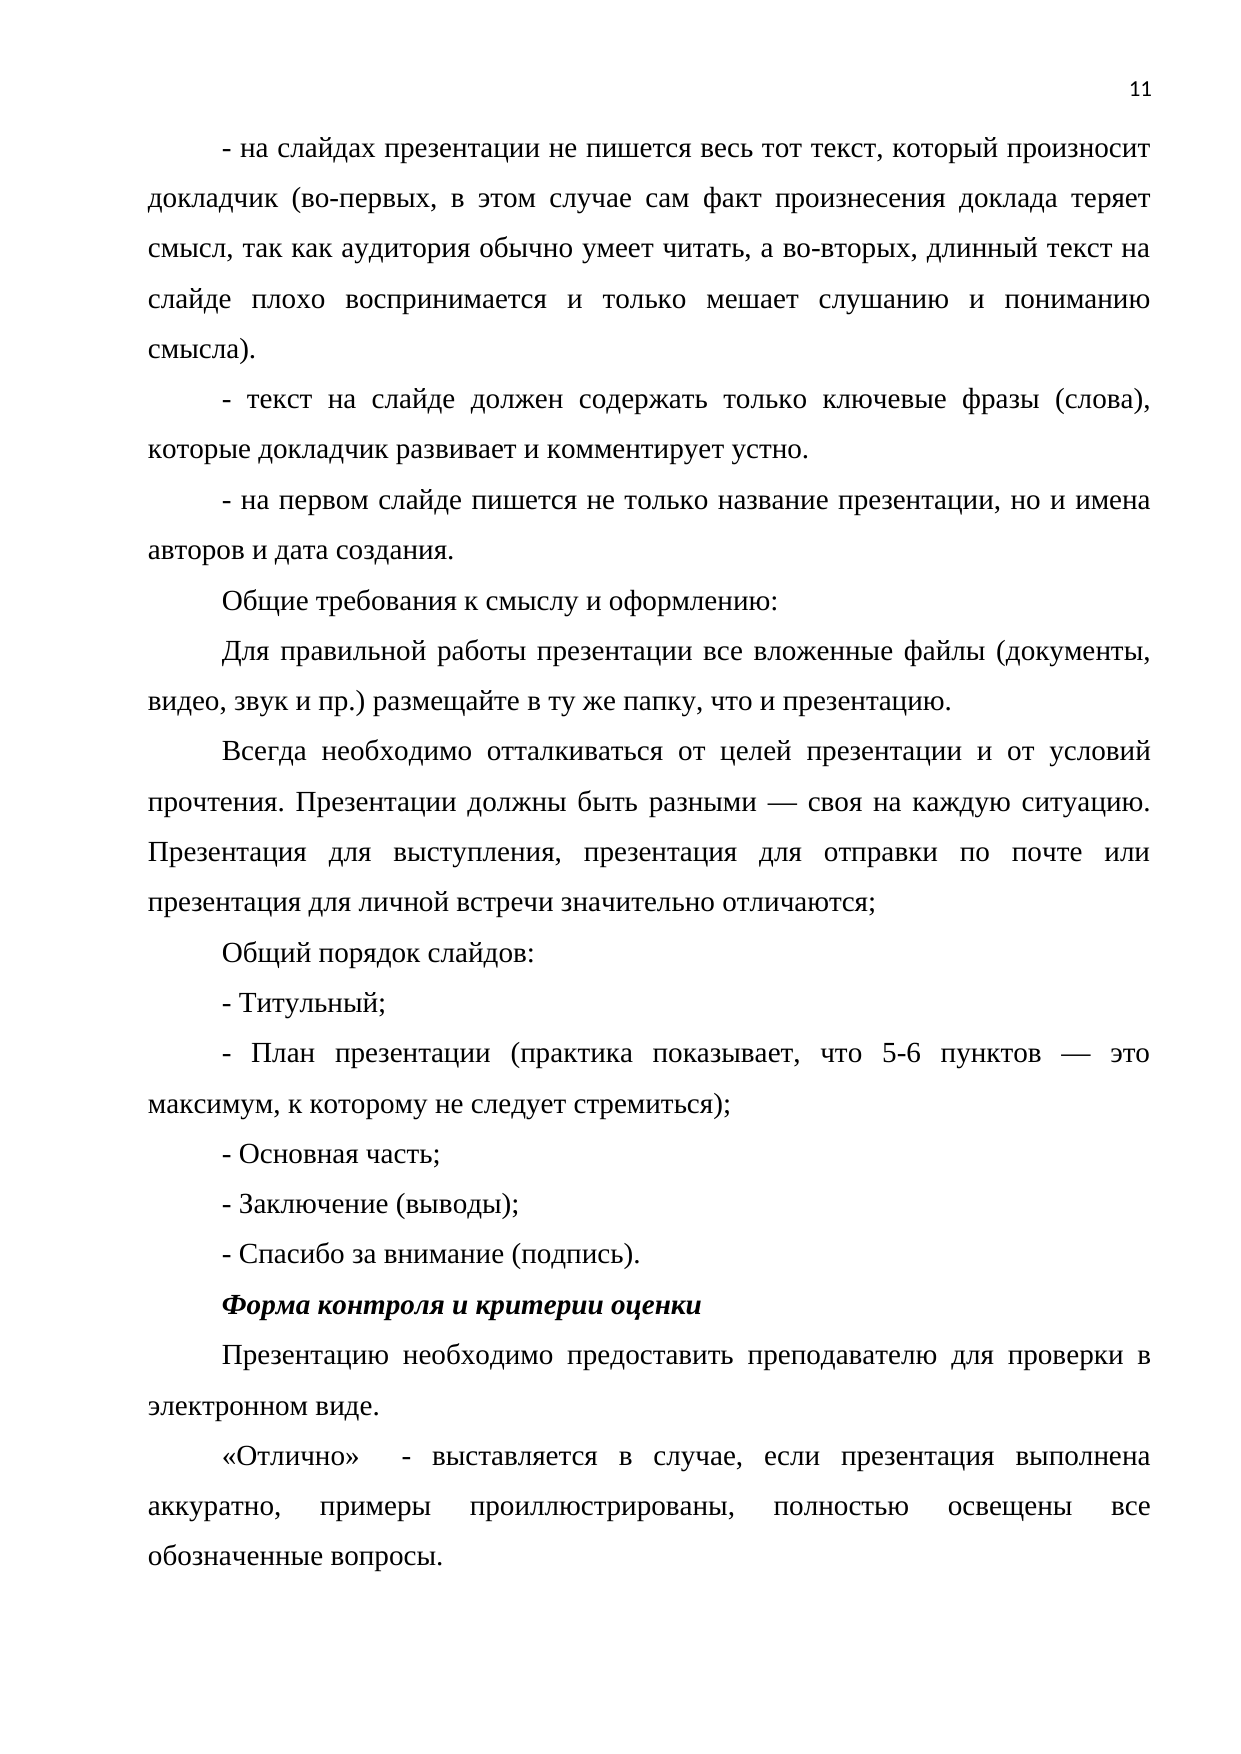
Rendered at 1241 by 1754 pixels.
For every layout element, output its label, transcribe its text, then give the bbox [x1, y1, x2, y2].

text - текст на слайде должен содержать только ключевые фразы (слова), которые докладчик развивает и комментирует устно. [148, 381, 1152, 465]
text Для правильной работы презентации все вложенные файлы (документы, видео, звук и пр.) размещайте в ту же папку, что и презентацию. [148, 633, 1152, 717]
text - Спасибо за внимание (подпись). [148, 1237, 1152, 1270]
text - на слайдах презентации не пишется весь тот текст, который произносит докладчик (во-первых, в этом случае сам факт произнесения доклада теряет смысл, так как аудитория обычно умеет читать, а во-вторых, длинный текст на слайде плохо воспринимается и только мешает слушанию и пониманию смысла). [148, 130, 1152, 364]
text - Основная часть; [148, 1136, 1152, 1169]
text - Заключение (выводы); [148, 1186, 1152, 1220]
text Общий порядок слайдов: [148, 935, 1152, 968]
text «Отлично» - выставляется в случае, если презентация выполнена аккуратно, примеры проиллюстрированы, полностью освещены все обозначенные вопросы. [148, 1438, 1152, 1572]
text - План презентации (практика показывает, что 5-6 пунктов — это максимум, к которому не следует стремиться); [148, 1035, 1152, 1119]
text - на первом слайде пишется не только название презентации, но и имена авторов и дата создания. [148, 482, 1152, 566]
text Всегда необходимо отталкиваться от целей презентации и от условий прочтения. Презентации должны быть разными — своя на каждую ситуацию. Презентация для выступления, презентация для отправки по почте или презентация для личной встречи значительно отличаются; [148, 733, 1152, 918]
text Общие требования к смыслу и оформлению: [148, 583, 1152, 616]
text Форма контроля и критерии оценки [148, 1287, 1152, 1321]
text Презентацию необходимо предоставить преподавателю для проверки в электронном виде. [148, 1337, 1152, 1421]
text - Титульный; [148, 985, 1152, 1019]
